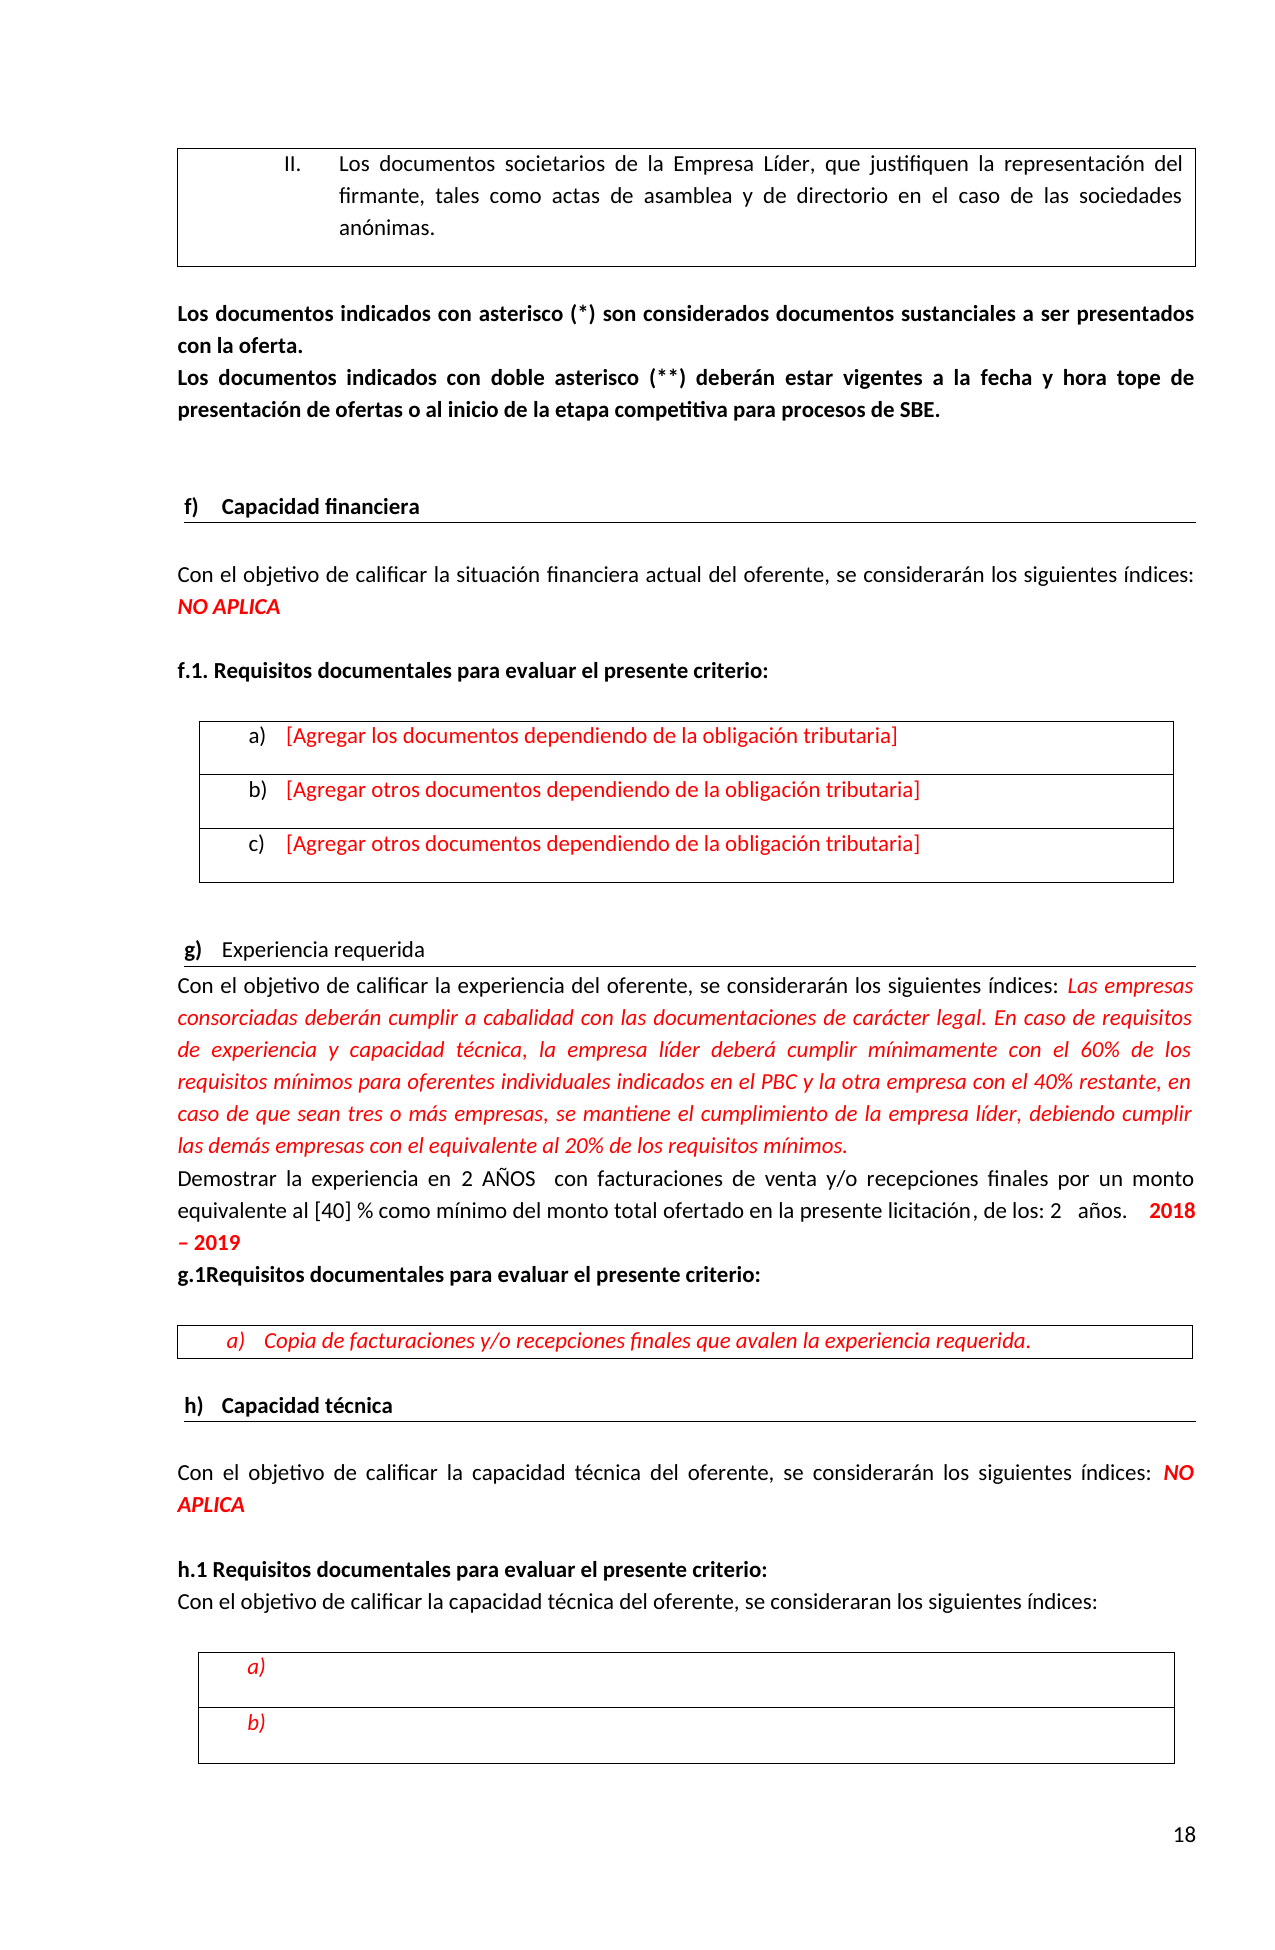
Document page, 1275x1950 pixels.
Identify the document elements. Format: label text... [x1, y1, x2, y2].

text f.1. [177, 656, 1196, 684]
table_header [199, 1653, 1174, 1707]
table_header Copia de facturaciones y/o recepciones finales que avalen la experiencia requerida. [178, 1326, 1192, 1358]
text 2018 – 2019 [177, 1164, 1196, 1256]
text NO APLICA [177, 1458, 1196, 1519]
text NO APLICA [177, 560, 1196, 620]
text g.1 [177, 1260, 1196, 1288]
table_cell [178, 149, 1195, 266]
text Las empresas consorciadas deberán cumplir a cabalidad con las documentaciones de carácter legal. En caso de requisitos de experiencia y capacidad técnica, la empresa líder deberá cumplir mínimamente con el 60% de los requisitos mínimos para oferentes individuales indicados en el PBC y la otra empresa con el 40% restante, en caso de que sean tres o más empresas, se mantiene el cumplimiento de la empresa líder, debiendo cumplir las demás empresas con el equivalente al 20% de los requisitos mínimos. [177, 971, 1196, 1160]
table_header [Agregar los documentos dependiendo de la obligación tributaria] [200, 722, 1173, 774]
text h.1 [177, 1555, 1196, 1583]
table_cell [Agregar otros documentos dependiendo de la obligación tributaria] [200, 775, 1173, 828]
text Con el objetivo de calificar la capacidad técnica del oferente, se consideraran los siguientes índices: [177, 1587, 1196, 1615]
table_cell [Agregar otros documentos dependiendo de la obligación tributaria] [200, 829, 1173, 882]
table_cell [199, 1708, 1174, 1763]
